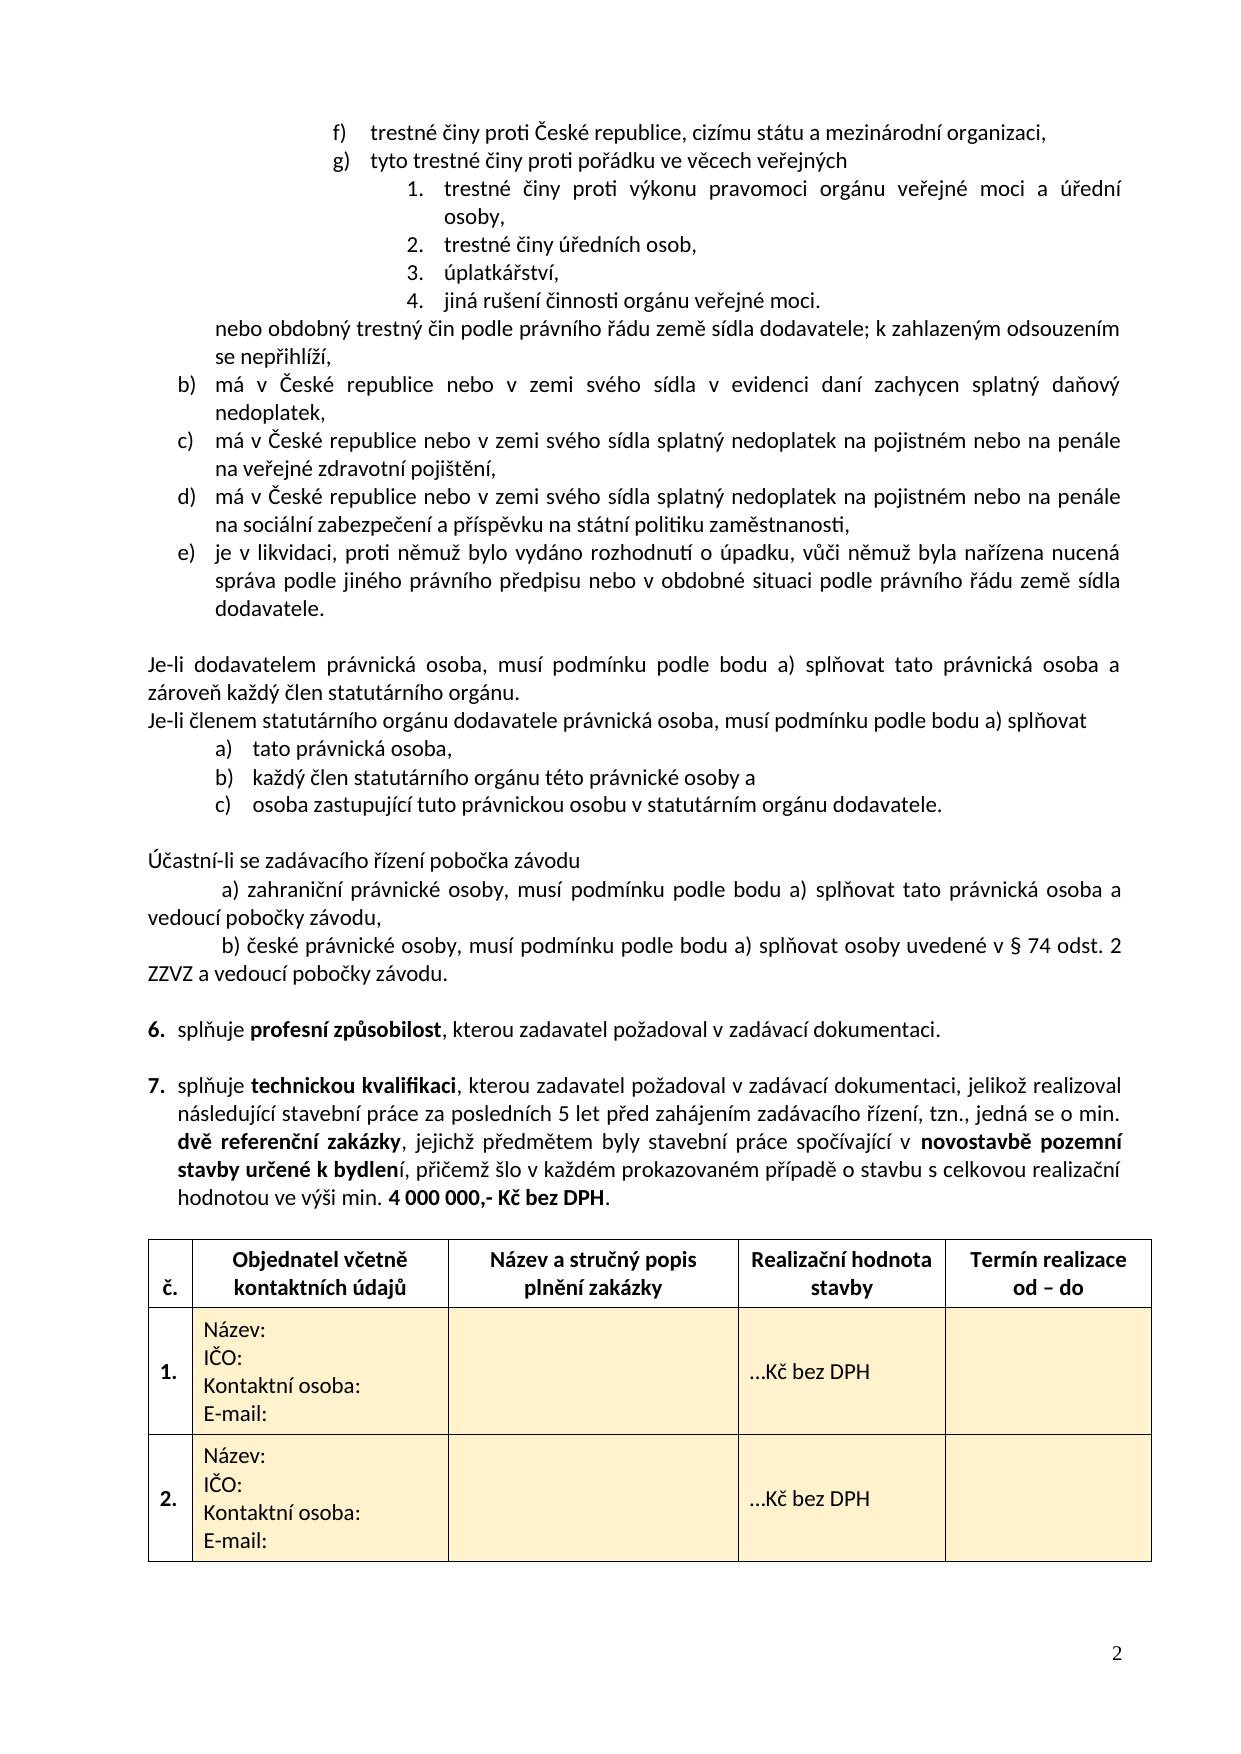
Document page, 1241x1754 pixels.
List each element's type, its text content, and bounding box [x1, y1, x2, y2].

list trestné činy úředních osob, [406, 230, 1122, 258]
table_cell [449, 1308, 738, 1434]
list je v likvidaci, proti němuž bylo vydáno rozhodnutí o úpadku, vůči němuž byla nařízena nucená správa podle jiného právního předpisu nebo v obdobné situaci podle právního řádu země sídla dodavatele. [177, 538, 1122, 622]
list osoba zastupující tuto právnickou osobu v statutárním orgánu dodavatele. [215, 791, 1122, 819]
table_header č. [149, 1240, 192, 1307]
list má v České republice nebo v zemi svého sídla v evidenci daní zachycen splatný daňový nedoplatek, [177, 370, 1122, 426]
list každý člen statutárního orgánu této právnické osoby a [215, 763, 1122, 791]
list má v České republice nebo v zemi svého sídla splatný nedoplatek na pojistném nebo na penále na sociální zabezpečení a příspěvku na státní politiku zaměstnanosti, [177, 482, 1122, 538]
table_header Realizační hodnota stavby [739, 1240, 945, 1307]
list úplatkářství, [406, 258, 1122, 286]
table_cell 2. [149, 1435, 192, 1561]
text b) české právnické osoby, musí podmínku podle bodu a) splňovat osoby uvedené v § 74 odst. 2 ZZVZ a vedoucí pobočky závodu. [148, 931, 1122, 987]
list splňuje profesní způsobilost, kterou zadavatel požadoval v zadávací dokumentaci. [148, 1015, 1122, 1043]
table_header Objednatel včetně kontaktních údajů [193, 1240, 448, 1307]
table_cell [946, 1435, 1151, 1561]
table_cell [449, 1435, 738, 1561]
text a) zahraniční právnické osoby, musí podmínku podle bodu a) splňovat tato právnická osoba a vedoucí pobočky závodu, [148, 875, 1122, 931]
list jiná rušení činnosti orgánu veřejné moci. [406, 286, 1122, 314]
table_cell Název: IČO: Kontaktní osoba: E-mail: [193, 1308, 448, 1434]
table_header Název a stručný popis plnění zakázky [449, 1240, 738, 1307]
table_cell …Kč bez DPH [739, 1308, 945, 1434]
table_cell Název: IČO: Kontaktní osoba: E-mail: [193, 1435, 448, 1561]
table_cell 1. [149, 1308, 192, 1434]
list má v České republice nebo v zemi svého sídla splatný nedoplatek na pojistném nebo na penále na veřejné zdravotní pojištění, [177, 426, 1122, 482]
list splňuje technickou kvalifikaci, kterou zadavatel požadoval v zadávací dokumentaci, jelikož realizoval následující stavební práce za posledních 5 let před zahájením zadávacího řízení, tzn., jedná se o min. dvě referenční zakázky, jejichž předmětem byly stavební práce spočívající v novostavbě pozemní stavby určené k bydlení, přičemž šlo v každém prokazovaném případě o stavbu s celkovou realizační hodnotou ve výši min. 4 000 000,- Kč bez DPH. [148, 1071, 1122, 1211]
list trestné činy proti České republice, cizímu státu a mezinárodní organizaci, [333, 118, 1122, 146]
text Je-li členem statutárního orgánu dodavatele právnická osoba, musí podmínku podle bodu a) splňovat [148, 707, 1122, 734]
list tyto trestné činy proti pořádku ve věcech veřejných [333, 146, 1122, 174]
text Je-li dodavatelem právnická osoba, musí podmínku podle bodu a) splňovat tato právnická osoba a zároveň každý člen statutárního orgánu. [148, 651, 1122, 707]
table_header Termín realizace od – do [946, 1240, 1151, 1307]
table_cell …Kč bez DPH [739, 1435, 945, 1561]
list trestné činy proti výkonu pravomoci orgánu veřejné moci a úřední osoby, [406, 174, 1122, 230]
text Účastní-li se zadávacího řízení pobočka závodu [148, 847, 1122, 875]
list nebo obdobný trestný čin podle právního řádu země sídla dodavatele; k zahlazeným odsouzením se nepřihlíží, [215, 314, 1122, 370]
list tato právnická osoba, [215, 734, 1122, 763]
table_cell [946, 1308, 1151, 1434]
